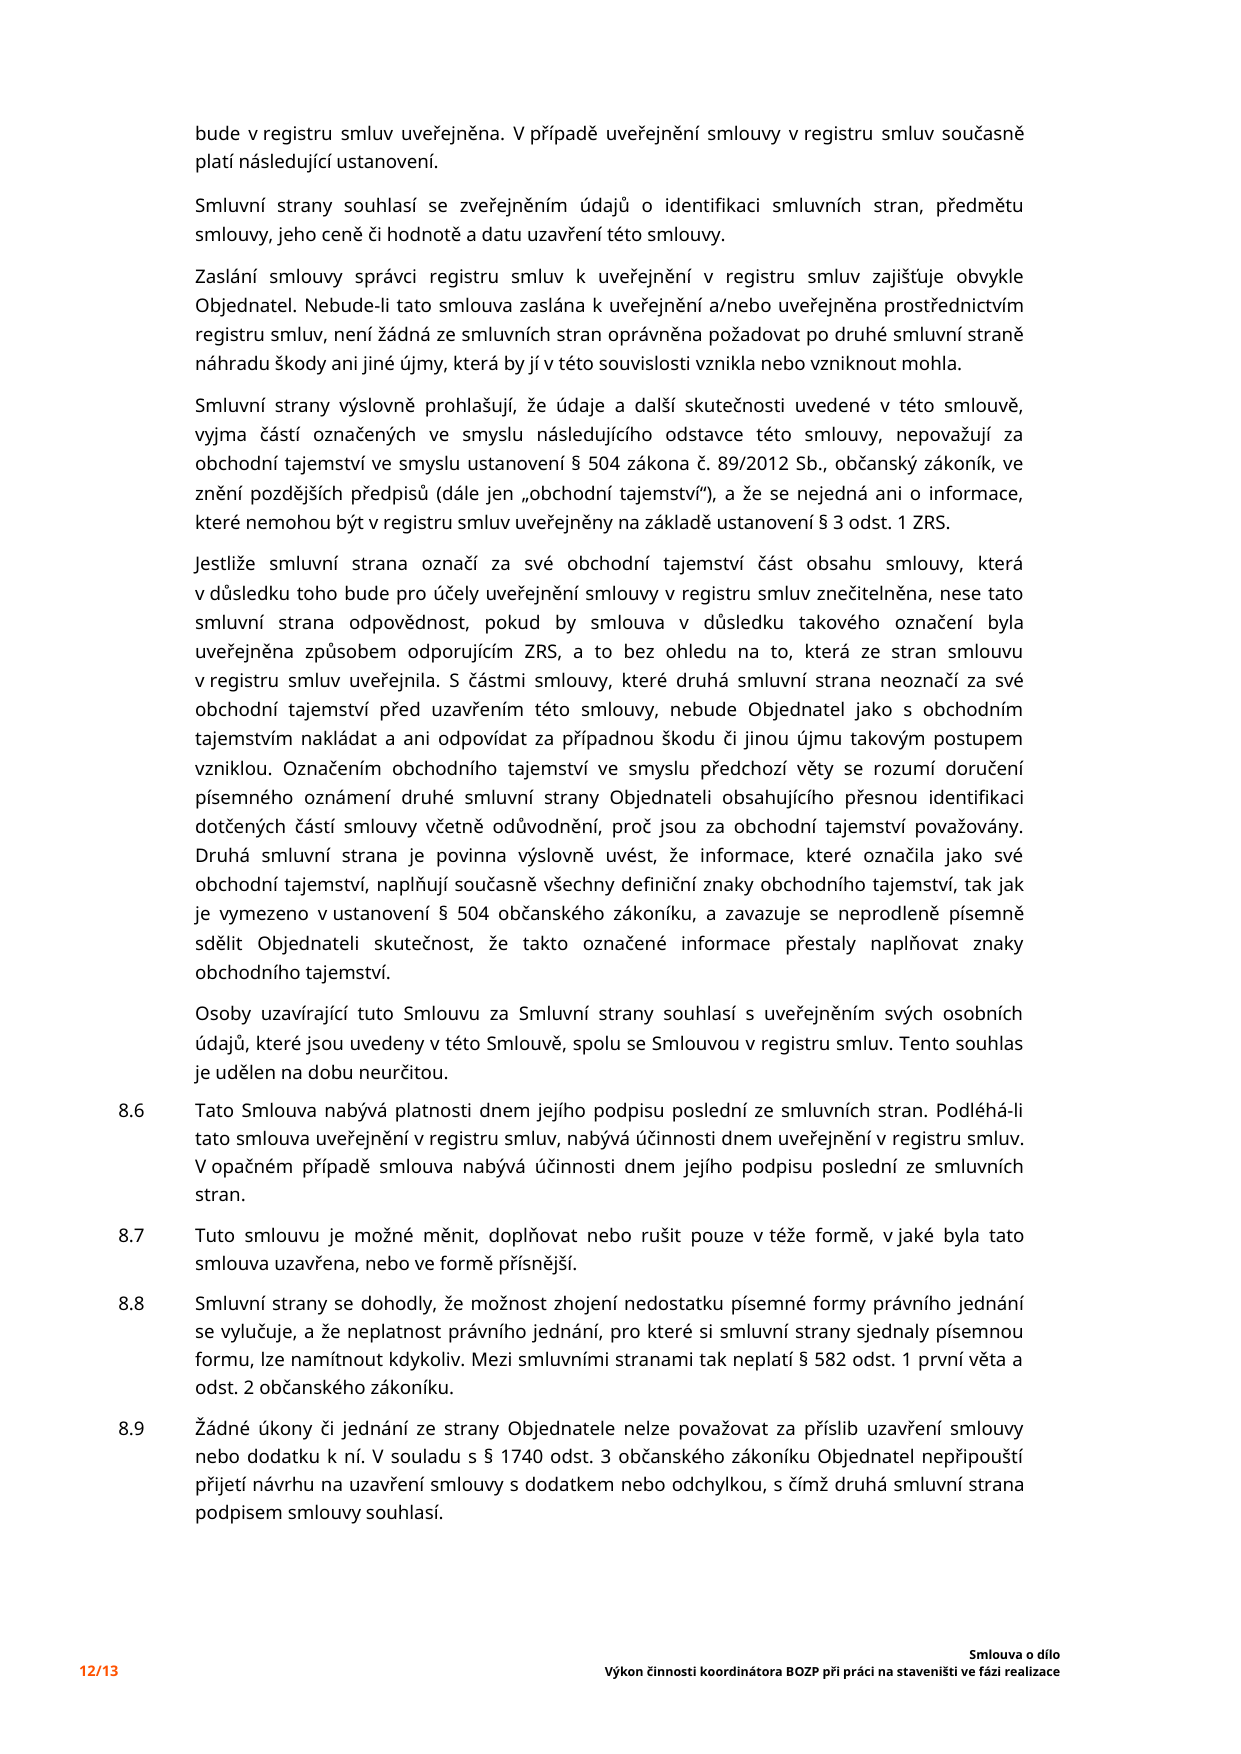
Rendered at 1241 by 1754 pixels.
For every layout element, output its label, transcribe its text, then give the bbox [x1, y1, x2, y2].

text Tato Smlouva nabývá platnosti dnem jejího podpisu poslední ze smluvních stran. Podléhá-li tato smlouva uveřejnění v registru smluv, nabývá účinnosti dnem uveřejnění v registru smluv. V opačném případě smlouva nabývá účinnosti dnem jejího podpisu poslední ze smluvních stran. [118, 1097, 1024, 1207]
text Tuto smlouvu je možné měnit, doplňovat nebo rušit pouze v téže formě, v jaké byla tato smlouva uzavřena, nebo ve formě přísnější. [118, 1222, 1024, 1276]
text Smluvní strany souhlasí se zveřejněním údajů o identifikaci smluvních stran, předmětu smlouvy, jeho ceně či hodnotě a datu uzavření této smlouvy. [195, 189, 1024, 247]
text Zaslání smlouvy správci registru smluv k uveřejnění v registru smluv zajišťuje obvykle Objednatel. Nebude-li tato smlouva zaslána k uveřejnění a/nebo uveřejněna prostřednictvím registru smluv, není žádná ze smluvních stran oprávněna požadovat po druhé smluvní straně náhradu škody ani jiné újmy, která by jí v této souvislosti vznikla nebo vzniknout mohla. [195, 260, 1024, 377]
text Jestliže smluvní strana označí za své obchodní tajemství část obsahu smlouvy, která v důsledku toho bude pro účely uveřejnění smlouvy v registru smluv znečitelněna, nese tato smluvní strana odpovědnost, pokud by smlouva v důsledku takového označení byla uveřejněna způsobem odporujícím ZRS, a to bez ohledu na to, která ze stran smlouvu v registru smluv uveřejnila. S částmi smlouvy, které druhá smluvní strana neoznačí za své obchodní tajemství před uzavřením této smlouvy, nebude Objednatel jako s obchodním tajemstvím nakládat a ani odpovídat za případnou škodu či jinou újmu takovým postupem vzniklou. Označením obchodního tajemství ve smyslu předchozí věty se rozumí doručení písemného oznámení druhé smluvní strany Objednateli obsahujícího přesnou identifikaci dotčených částí smlouvy včetně odůvodnění, proč jsou za obchodní tajemství považovány. Druhá smluvní strana je povinna výslovně uvést, že informace, které označila jako své obchodní tajemství, naplňují současně všechny definiční znaky obchodního tajemství, tak jak je vymezeno v ustanovení § 504 občanského zákoníku, a zavazuje se neprodleně písemně sdělit Objednateli skutečnost, že takto označené informace přestaly naplňovat znaky obchodního tajemství. [195, 547, 1024, 985]
text Osoby uzavírající tuto Smlouvu za Smluvní strany souhlasí s uveřejněním svých osobních údajů, které jsou uvedeny v této Smlouvě, spolu se Smlouvou v registru smluv. Tento souhlas je udělen na dobu neurčitou. [195, 997, 1024, 1085]
text Žádné úkony či jednání ze strany Objednatele nelze považovat za příslib uzavření smlouvy nebo dodatku k ní. V souladu s § 1740 odst. 3 občanského zákoníku Objednatel nepřipouští přijetí návrhu na uzavření smlouvy s dodatkem nebo odchylkou, s čímž druhá smluvní strana podpisem smlouvy souhlasí. [118, 1415, 1024, 1525]
text Smluvní strany se dohodly, že možnost zhojení nedostatku písemné formy právního jednání se vylučuje, a že neplatnost právního jednání, pro které si smluvní strany sjednaly písemnou formu, lze namítnout kdykoliv. Mezi smluvními stranami tak neplatí § 582 odst. 1 první věta a odst. 2 občanského zákoníku. [118, 1291, 1024, 1400]
text Smluvní strany výslovně prohlašují, že údaje a další skutečnosti uvedené v této smlouvě, vyjma částí označených ve smyslu následujícího odstavce této smlouvy, nepovažují za obchodní tajemství ve smyslu ustanovení § 504 zákona č. 89/2012 Sb., občanský zákoník, ve znění pozdějších předpisů (dále jen „obchodní tajemství“), a že se nejedná ani o informace, které nemohou být v registru smluv uveřejněny na základě ustanovení § 3 odst. 1 ZRS. [195, 389, 1024, 535]
